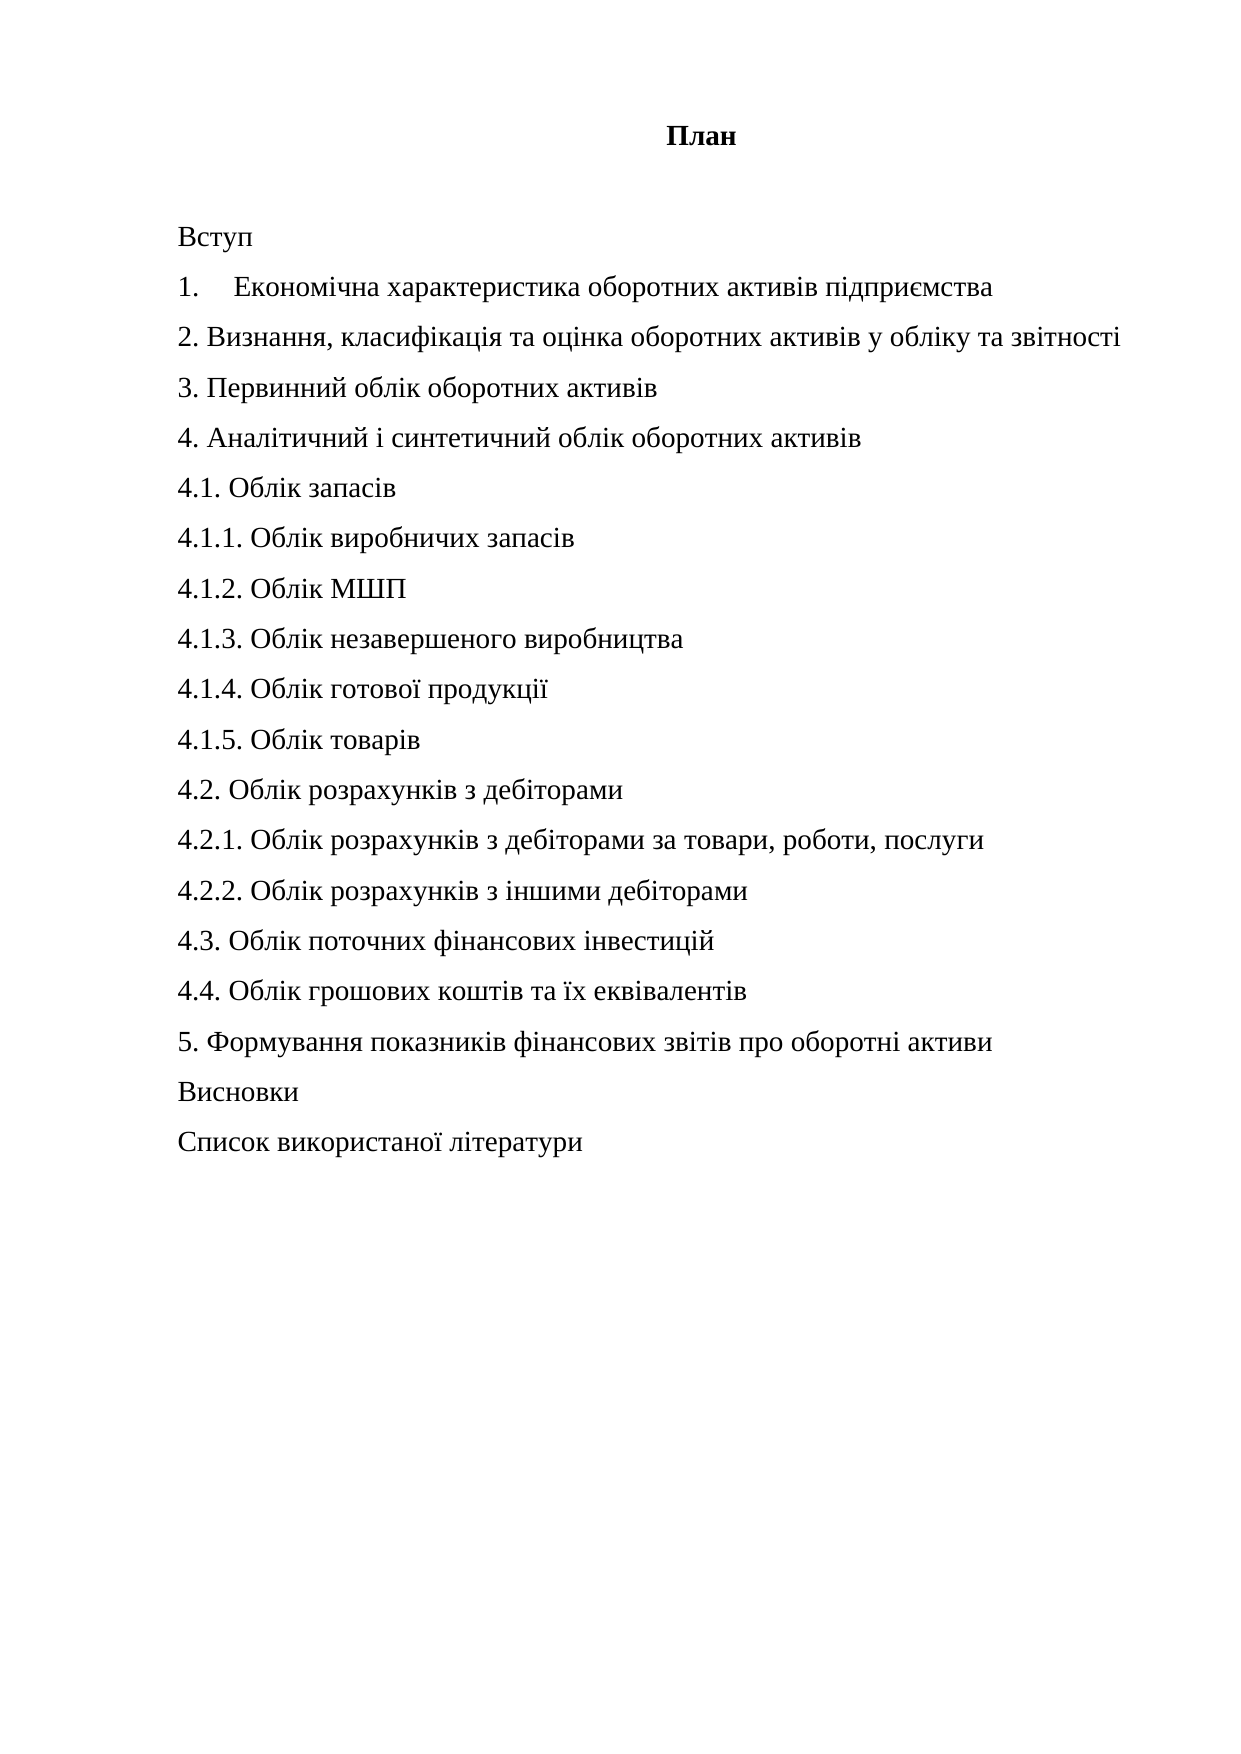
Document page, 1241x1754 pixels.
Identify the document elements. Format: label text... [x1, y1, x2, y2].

text 4.1.4. Облік готової продукції [177, 672, 1152, 705]
list Економічна характеристика оборотних активів підприємства [177, 269, 1152, 303]
text 4.1.2. Облік МШП [177, 571, 1152, 604]
text План [177, 118, 1152, 152]
text 3. Первинний облік оборотних активів [177, 370, 1152, 403]
text 4.2. Облік розрахунків з дебіторами [177, 772, 1152, 806]
text 4.1.3. Облік незавершеного виробництва [177, 621, 1152, 655]
text 4. Аналітичний і синтетичний облік оборотних активів [177, 420, 1152, 453]
text Список використаної літератури [177, 1124, 1152, 1158]
text 5. Формування показників фінансових звітів про оборотні активи [177, 1024, 1152, 1057]
text 4.2.2. Облік розрахунків з іншими дебіторами [177, 873, 1152, 906]
text 4.3. Облік поточних фінансових інвестицій [177, 923, 1152, 957]
text 4.1.5. Облік товарів [177, 722, 1152, 755]
text 4.4. Облік грошових коштів та їх еквівалентів [177, 973, 1152, 1007]
text Висновки [177, 1074, 1152, 1108]
text Вступ [177, 219, 1152, 252]
text 4.2.1. Облік розрахунків з дебіторами за товари, роботи, послуги [177, 822, 1152, 856]
text 4.1. Облік запасів [177, 470, 1152, 504]
text 2. Визнання, класифікація та оцінка оборотних активів у обліку та звітності [177, 319, 1152, 353]
text 4.1.1. Облік виробничих запасів [177, 521, 1152, 554]
